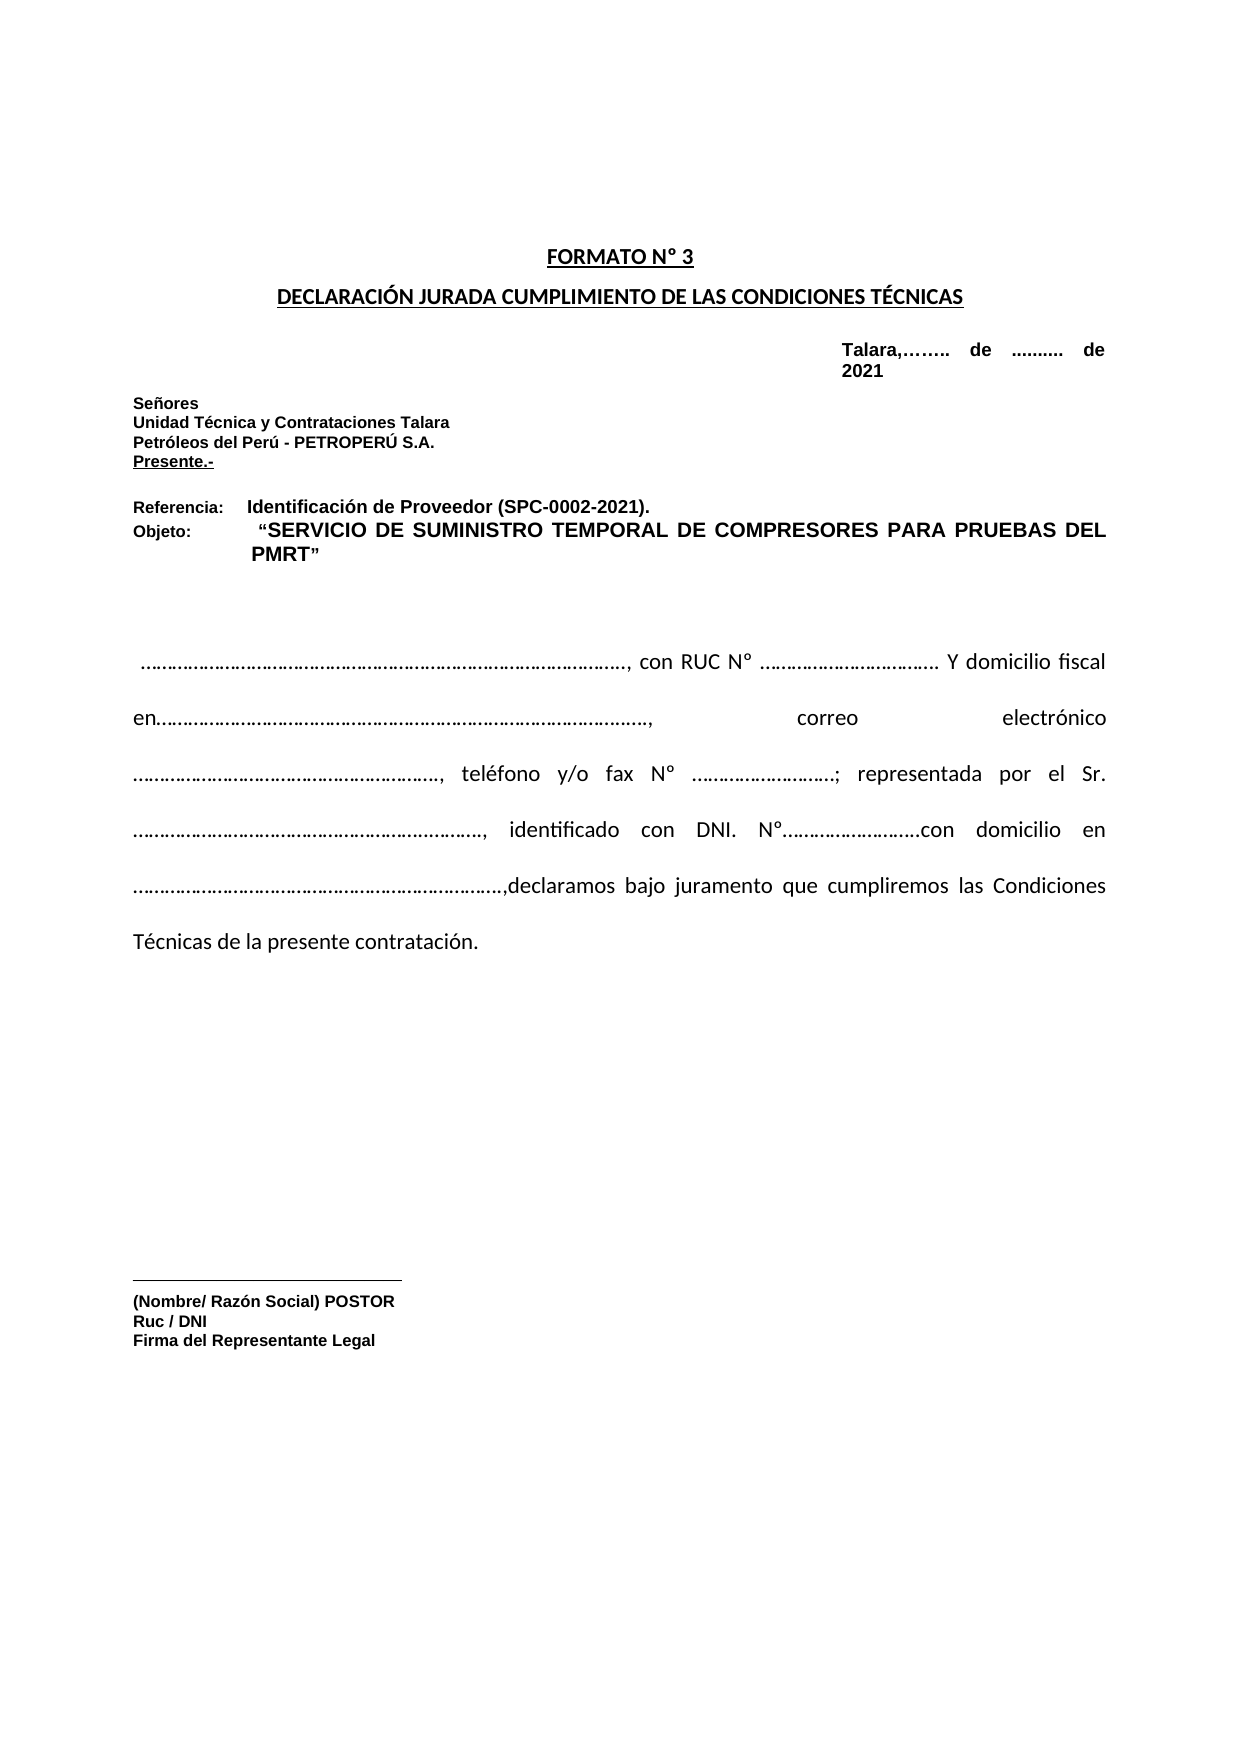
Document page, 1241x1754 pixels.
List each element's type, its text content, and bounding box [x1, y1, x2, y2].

text Presente.- [133, 452, 1105, 471]
text (Nombre/ Razón Social) POSTOR [133, 1292, 1107, 1311]
text Señores [133, 394, 1105, 413]
text Objeto: “SERVICIO DE SUMINISTRO TEMPORAL DE COMPRESORES PARA PRUEBAS DEL PMRT” [133, 517, 1107, 565]
text Ruc / DNI [133, 1311, 1107, 1331]
text _____________________________ [133, 1263, 1107, 1283]
text ……………………………………………………………………………….., con RUC Nº ……………………………. Y domicilio fiscal en……………………………………………………………………………..…., correo electrónico …………………………………………………., teléfono y/o fax Nº ………………………; representada por el Sr.………………………………………………..………., identificado con DNI. Nº……………………..con domicilio en …………………………………………………………….,declaramos bajo juramento que cumpliremos las Condiciones Técnicas de la presente contratación. [133, 647, 1107, 955]
text Petróleos del Perú - PETROPERÚ S.A. [133, 432, 1105, 452]
text DECLARACIÓN JURADA CUMPLIMIENTO DE LAS CONDICIONES TÉCNICAS [133, 282, 1107, 311]
text Firma del Representante Legal [133, 1331, 1107, 1350]
text Referencia: Identificación de Proveedor (SPC-0002-2021). [133, 496, 1122, 517]
text FORMATO Nº 3 [133, 242, 1107, 270]
text Talara,…….. de .......... de 2021 [842, 338, 1105, 382]
text Unidad Técnica y Contrataciones Talara [133, 413, 1105, 432]
